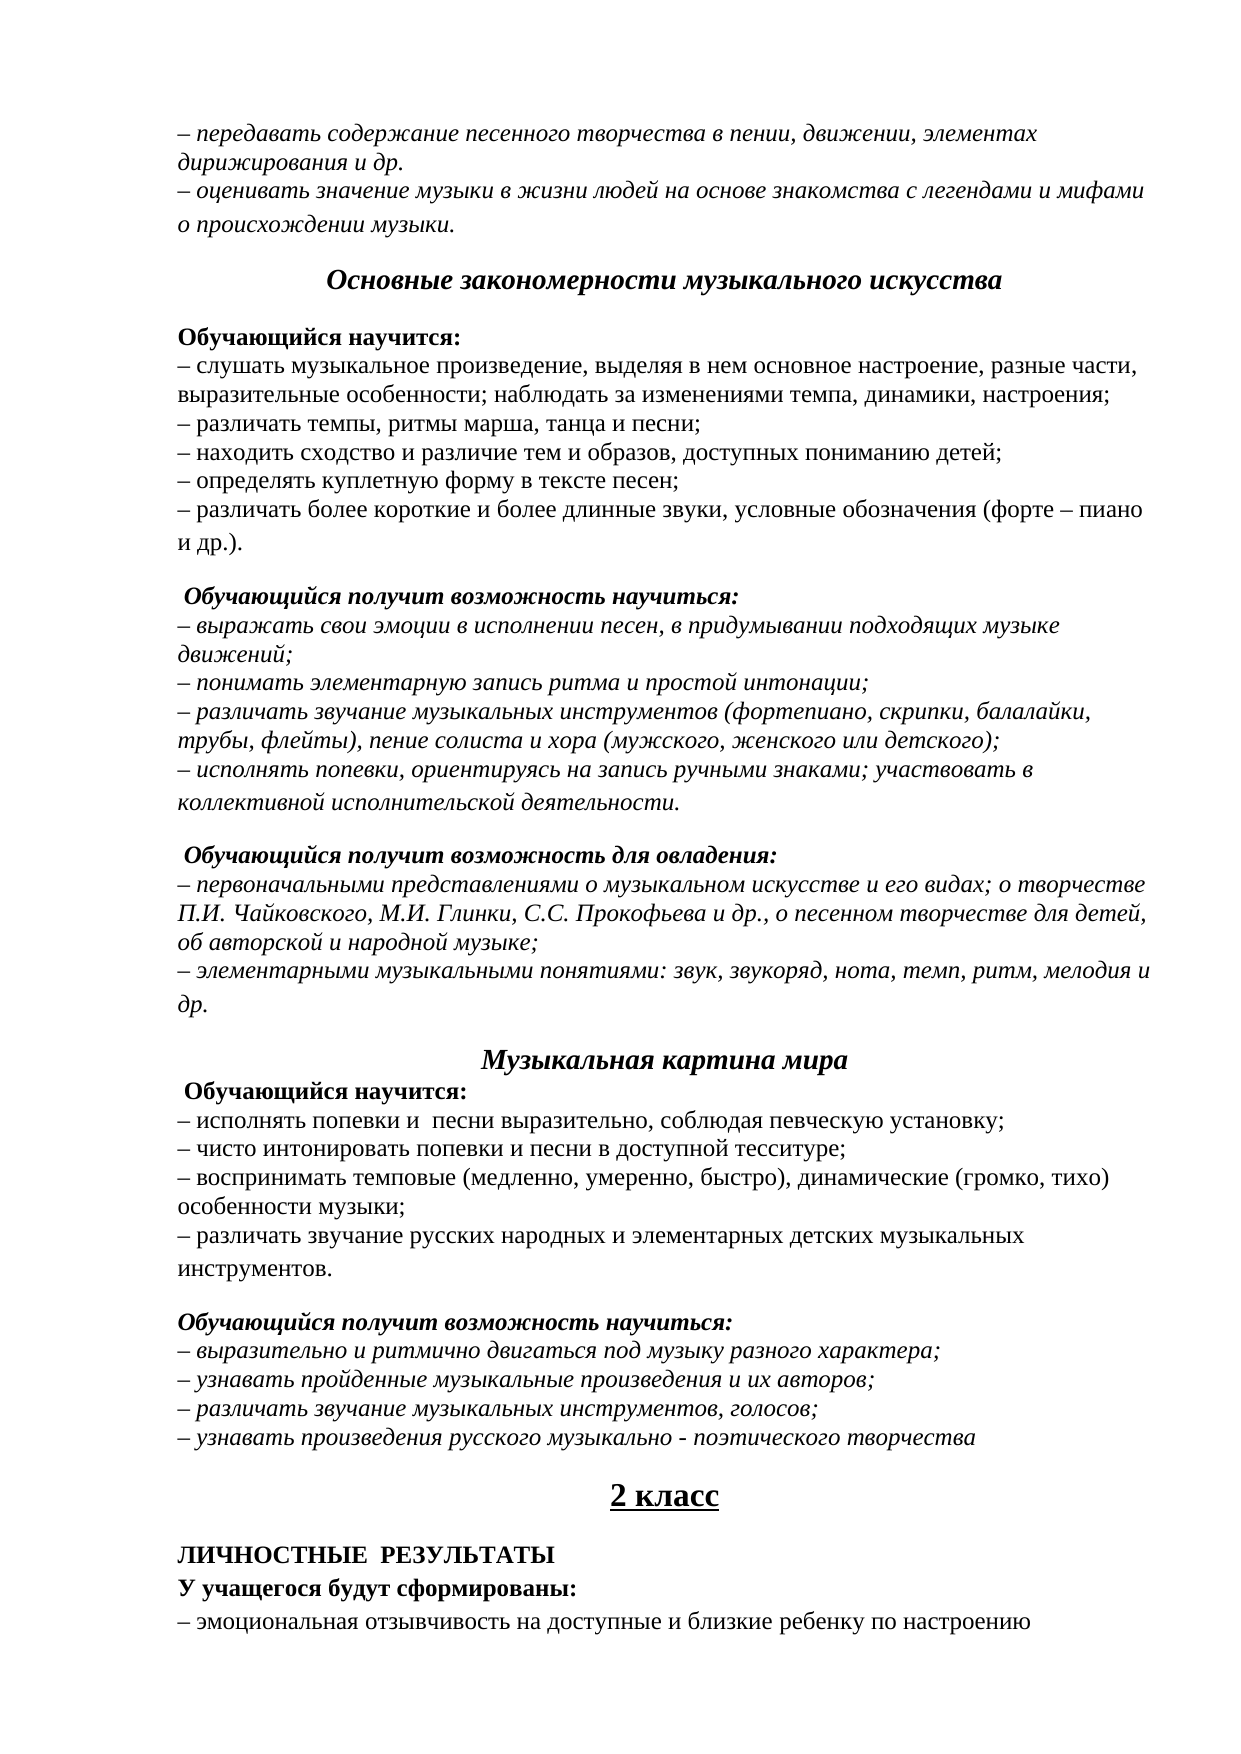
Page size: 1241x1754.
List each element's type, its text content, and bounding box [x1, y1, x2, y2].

text – различать звучание музыкальных инструментов (фортепиано, скрипки, балалайки, трубы, флейты), пение солиста и хора (мужского, женского или детского); [177, 696, 1152, 754]
text Обучающийся научится: – исполнять попевки и песни выразительно, соблюдая певческую установку; [177, 1076, 1152, 1133]
text – исполнять попевки, ориентируясь на запись ручными знаками; участвовать в коллективной исполнительской деятельности. [177, 754, 1152, 816]
text – чисто интонировать попевки и песни в доступной тесситуре; [177, 1133, 1152, 1162]
text – находить сходство и различие тем и образов, доступных пониманию детей; [177, 437, 1152, 466]
text – узнавать пройденные музыкальные произведения и их авторов; [177, 1364, 1152, 1393]
text – узнавать произведения русского музыкально - поэтического творчества [177, 1422, 1152, 1450]
text – воспринимать темповые (медленно, умеренно, быстро), динамические (громко, тихо) особенности музыки; [177, 1162, 1152, 1220]
text Обучающийся получит возможность для овладения: – первоначальными представлениями о музыкальном искусстве и его видах; о творчестве П.И. Чайковского, М.И. Глинки, С.С. Прокофьева и др., о песенном творчестве для детей, об авторской и народной музыке; [177, 841, 1152, 956]
text – определять куплетную форму в тексте песен; [177, 466, 1152, 494]
text Обучающийся научится: – слушать музыкальное произведение, выделяя в нем основное настроение, разные части, выразительные особенности; наблюдать за изменениями темпа, динамики, настроения; [177, 322, 1152, 408]
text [177, 1540, 1152, 1635]
text – передавать содержание песенного творчества в пении, движении, элементах дирижирования и др. [177, 118, 1152, 176]
text – различать темпы, ритмы марша, танца и песни; [177, 408, 1152, 437]
text – различать звучание музыкальных инструментов, голосов; [177, 1393, 1152, 1422]
text Основные закономерности музыкального искусства [177, 262, 1152, 296]
text Обучающийся получит возможность научиться: – выразительно и ритмично двигаться под музыку разного характера; [177, 1307, 1152, 1364]
text – оценивать значение музыки в жизни людей на основе знакомства с легендами и мифами о происхождении музыки. [177, 176, 1152, 237]
text Обучающийся получит возможность научиться: – выражать свои эмоции в исполнении песен, в придумывании подходящих музыке движений; [177, 581, 1152, 667]
text – понимать элементарную запись ритма и простой интонации; [177, 667, 1152, 696]
text – элементарными музыкальными понятиями: звук, звукоряд, нота, темп, ритм, мелодия и др. [177, 956, 1152, 1017]
text – различать звучание русских народных и элементарных детских музыкальных инструментов. [177, 1220, 1152, 1282]
text 2 класс [177, 1476, 1152, 1514]
text – различать более короткие и более длинные звуки, условные обозначения (форте – пиано и др.). [177, 494, 1152, 556]
text Музыкальная картина мира [177, 1042, 1152, 1076]
